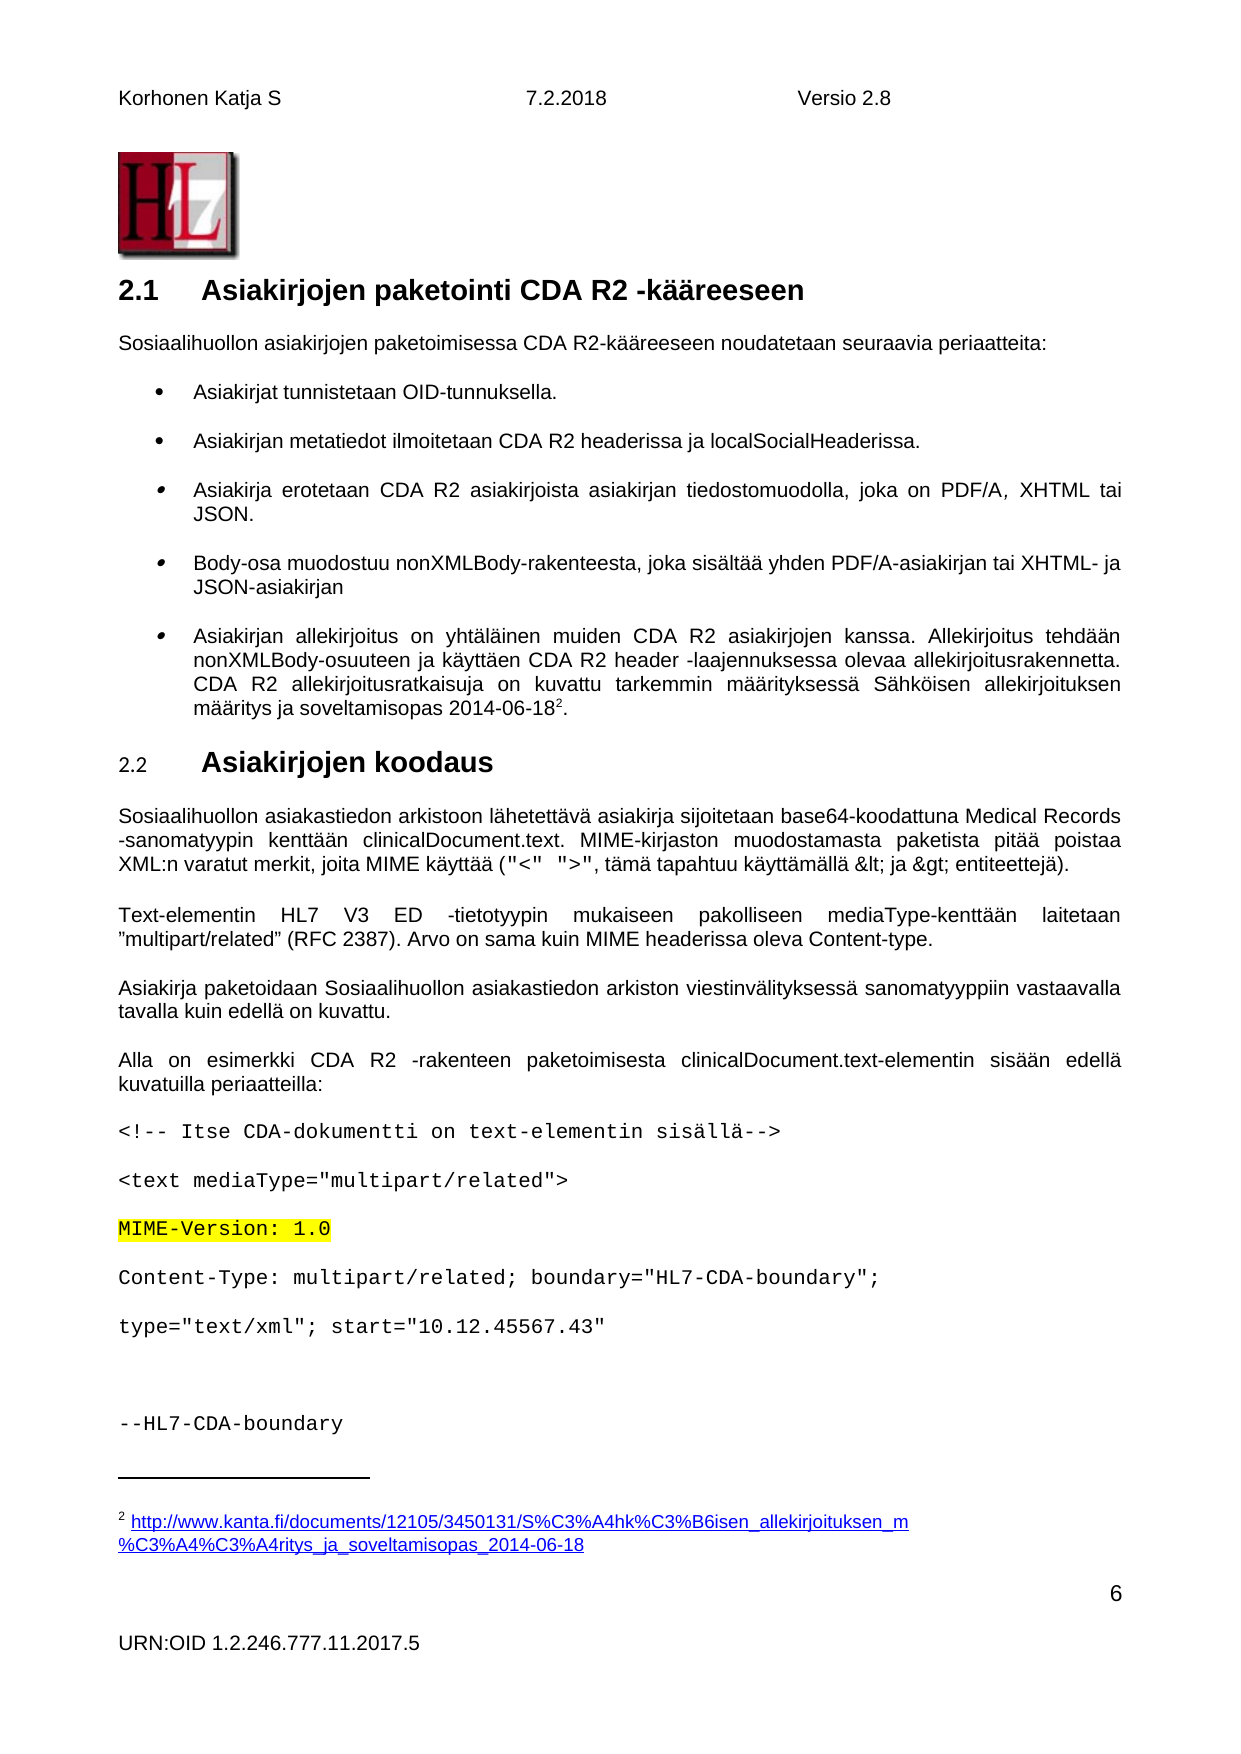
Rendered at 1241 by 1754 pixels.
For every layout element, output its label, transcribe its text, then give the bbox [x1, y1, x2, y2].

text Sosiaalihuollon asiakastiedon arkistoon lähetettävä asiakirja sijoitetaan base64-koodattuna Medical Records -sanomatyypin kenttään clinicalDocument.text. MIME-kirjaston muodostamasta paketista pitää poistaa XML:n varatut merkit, joita MIME käyttää ("<" ">", tämä tapahtuu käyttämällä &lt; ja &gt; entiteettejä). [118, 804, 1122, 877]
text Alla on esimerkki CDA R2 -rakenteen paketoimisesta clinicalDocument.text-elementin sisään edellä kuvatuilla periaatteilla: [118, 1048, 1122, 1096]
list Asiakirjat tunnistetaan OID-tunnuksella. [156, 380, 1122, 404]
text Text-elementin HL7 V3 ED -tietotyypin mukaiseen pakolliseen mediaType-kenttään laitetaan ”multipart/related” (RFC 2387). Arvo on sama kuin MIME headerissa oleva Content-type. [118, 902, 1122, 950]
text Content-Type: multipart/related; boundary="HL7-CDA-boundary"; [118, 1267, 1122, 1291]
text type="text/xml"; start="10.12.45567.43" [118, 1316, 1122, 1339]
text Asiakirja paketoidaan Sosiaalihuollon asiakastiedon arkiston viestinvälityksessä sanomatyyppiin vastaavalla tavalla kuin edellä on kuvattu. [118, 975, 1122, 1023]
text --HL7-CDA-boundary [118, 1413, 1122, 1437]
text <!-- Itse CDA-dokumentti on text-elementin sisällä--> [118, 1121, 1122, 1145]
text MIME-Version: 1.0 [118, 1218, 1122, 1242]
picture [118, 152, 241, 260]
subtitle Asiakirjojen koodaus [118, 745, 1122, 779]
list Body-osa muodostuu nonXMLBody-rakenteesta, joka sisältää yhden PDF/A-asiakirjan tai XHTML- ja JSON-asiakirjan [156, 551, 1122, 599]
text <text mediaType="multipart/related"> [118, 1170, 1122, 1193]
list Asiakirjan allekirjoitus on yhtäläinen muiden CDA R2 asiakirjojen kanssa. Allekirjoitus tehdään nonXMLBody-osuuteen ja käyttäen CDA R2 header -laajennuksessa olevaa allekirjoitusrakennetta. CDA R2 allekirjoitusratkaisuja on kuvattu tarkemmin määrityksessä Sähköisen allekirjoituksen määritys ja soveltamisopas 2014-06-18. [156, 624, 1122, 720]
text Sosiaalihuollon asiakirjojen paketoimisessa CDA R2-kääreeseen noudatetaan seuraavia periaatteita: [118, 331, 1122, 355]
subtitle Asiakirjojen paketointi CDA R2 -kääreeseen [118, 272, 1122, 306]
list Asiakirja erotetaan CDA R2 asiakirjoista asiakirjan tiedostomuodolla, joka on PDF/A, XHTML tai JSON. [156, 478, 1122, 526]
list Asiakirjan metatiedot ilmoitetaan CDA R2 headerissa ja localSocialHeaderissa. [156, 429, 1122, 453]
